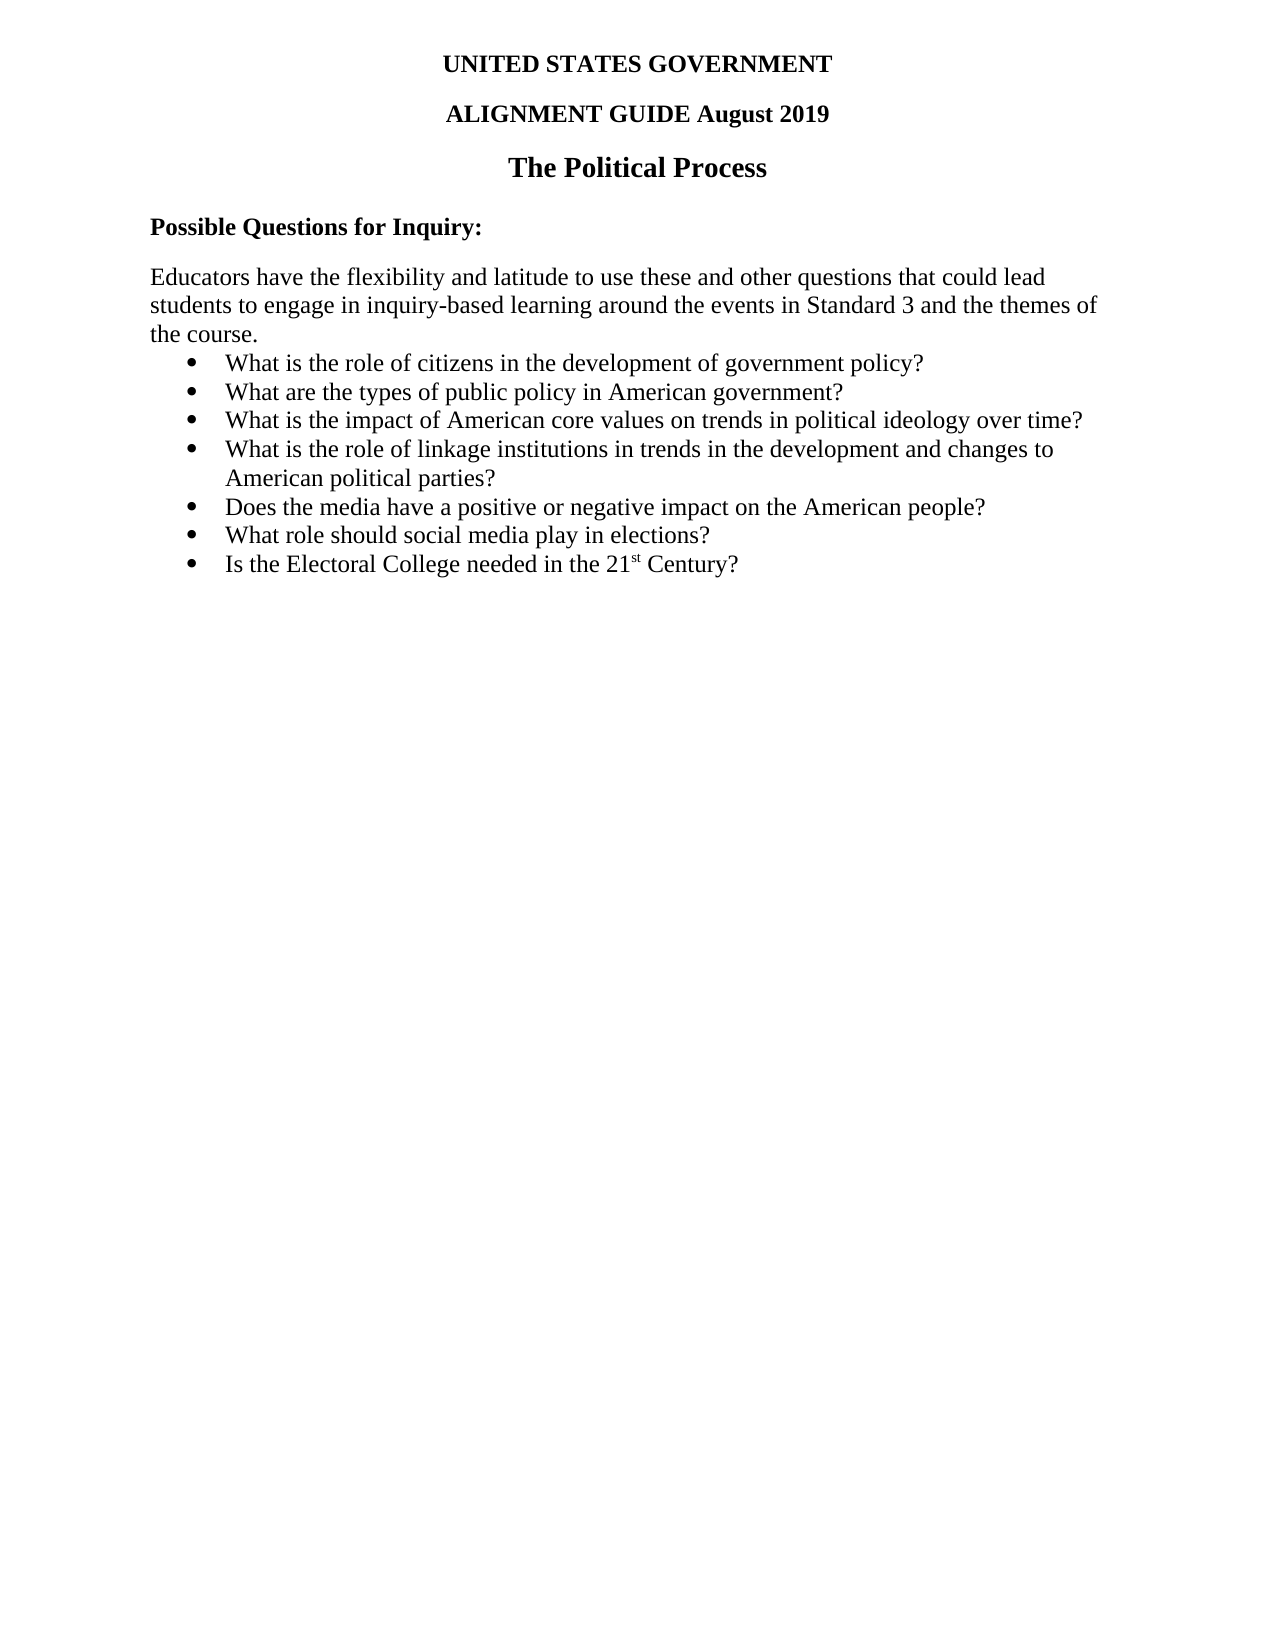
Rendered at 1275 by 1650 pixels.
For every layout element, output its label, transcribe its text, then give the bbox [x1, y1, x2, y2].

list What role should social media play in elections? [187, 521, 1125, 549]
list What is the impact of American core values on trends in political ideology over time? [187, 406, 1125, 434]
text The Political Process [150, 150, 1125, 183]
list Does the media have a positive or negative impact on the American people? [187, 492, 1125, 521]
list Is the Electoral College needed in the 21st Century? [187, 549, 1125, 578]
list What is the role of citizens in the development of government policy? [187, 348, 1125, 377]
list What is the role of linkage institutions in trends in the development and changes to American political parties? [187, 434, 1125, 492]
list What are the types of public policy in American government? [187, 377, 1125, 406]
text Educators have the flexibility and latitude to use these and other questions that could lead students to engage in inquiry-based learning around the events in Standard 3 and the themes of the course. [150, 262, 1125, 348]
text Possible Questions for Inquiry: [150, 212, 1125, 241]
